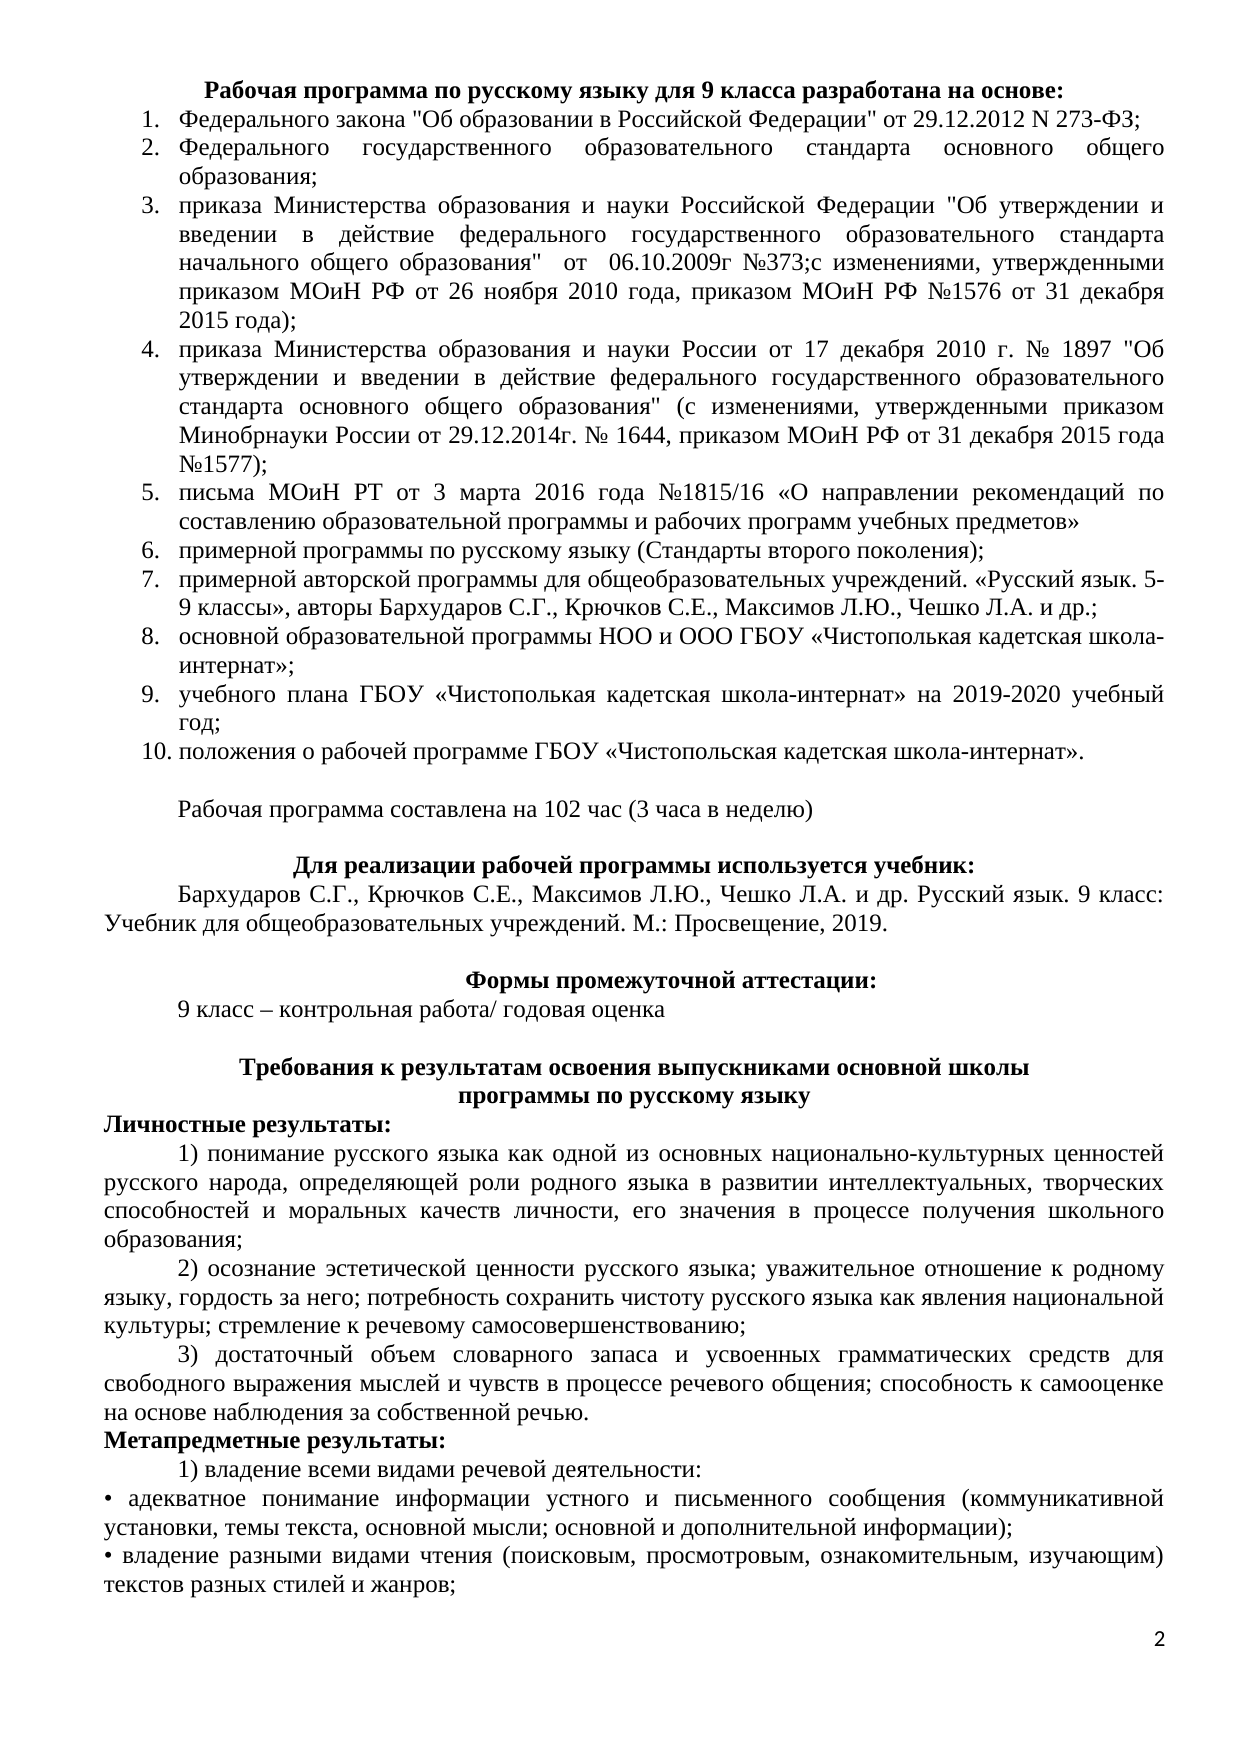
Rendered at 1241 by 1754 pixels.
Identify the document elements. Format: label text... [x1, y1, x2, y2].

text • адекватное понимание информации устного и письменного сообщения (коммуникативной установки, темы текста, основной мысли; основной и дополнительной информации); [103, 1483, 1165, 1541]
text 1) владение всеми видами речевой деятельности: [103, 1454, 1165, 1483]
list приказа Министерства образования и науки России от 17 декабря 2010 г. № 1897 "Об утверждении и введении в действие федерального государственного образовательного стандарта основного общего образования" (с изменениями, утвержденными приказом Минобрнауки России от 29.12.2014г. № 1644, приказом МОиН РФ от 31 декабря 2015 года №1577); [141, 334, 1165, 477]
text 2) осознание эстетической ценности русского языка; уважительное отношение к родному языку, гордость за него; потребность сохранить чистоту русского языка как явления национальной культуры; стремление к речевому самосовершенствованию; [103, 1253, 1165, 1339]
text Для реализации рабочей программы используется учебник: [103, 851, 1165, 879]
text • владение разными видами чтения (поисковым, просмотровым, ознакомительным, изучающим) текстов разных стилей и жанров; [103, 1541, 1165, 1598]
list Федерального государственного образовательного стандарта основного общего образования; [141, 132, 1165, 190]
text Рабочая программа по русскому языку для 9 класса разработана на основе: [103, 75, 1165, 104]
text 9 класс – контрольная работа/ годовая оценка [177, 994, 1165, 1023]
text Личностные результаты: [103, 1109, 1165, 1138]
list приказа Министерства образования и науки Российской Федерации "Об утверждении и введении в действие федерального государственного образовательного стандарта начального общего образования" от 06.10.2009г №373;с изменениями, утвержденными приказом МОиН РФ от 26 ноября 2010 года, приказом МОиН РФ №1576 от 31 декабря 2015 года); [141, 190, 1165, 334]
text 3) достаточный объем словарного запаса и усвоенных грамматических средств для свободного выражения мыслей и чувств в процессе речевого общения; способность к самооценке на основе наблюдения за собственной речью. [103, 1339, 1165, 1426]
list примерной программы по русскому языку (Стандарты второго поколения); [141, 535, 1165, 564]
text Метапредметные результаты: [103, 1426, 1165, 1454]
list письма МОиН РТ от 3 марта 2016 года №1815/16 «О направлении рекомендаций по составлению образовательной программы и рабочих программ учебных предметов» [141, 477, 1165, 535]
text Рабочая программа составлена на 102 час (3 часа в неделю) [103, 794, 1165, 822]
text программы по русскому языку [103, 1081, 1165, 1109]
list учебного плана ГБОУ «Чистополькая кадетская школа-интернат» на 2019-2020 учебный год; [141, 679, 1165, 736]
list основной образовательной программы НОО и ООО ГБОУ «Чистополькая кадетская школа-интернат»; [141, 621, 1165, 679]
list примерной авторской программы для общеобразовательных учреждений. «Русский язык. 5-9 классы», авторы Бархударов С.Г., Крючков С.Е., Максимов Л.Ю., Чешко Л.А. и др.; [141, 564, 1165, 621]
text Формы промежуточной аттестации: [177, 966, 1165, 994]
text Требования к результатам освоения выпускниками основной школы [103, 1052, 1165, 1081]
list Федерального закона "Об образовании в Российской Федерации" от 29.12.2012 N 273-ФЗ; [141, 104, 1165, 132]
text 1) понимание русского языка как одной из основных национально-культурных ценностей русского народа, определяющей роли родного языка в развитии интеллектуальных, творческих способностей и моральных качеств личности, его значения в процессе получения школьного образования; [103, 1138, 1165, 1253]
text Бархударов С.Г., Крючков С.Е., Максимов Л.Ю., Чешко Л.А. и др. Русский язык. 9 класс: Учебник для общеобразовательных учреждений. М.: Просвещение, 2019. [103, 879, 1165, 937]
list положения о рабочей программе ГБОУ «Чистопольская кадетская школа-интернат». [141, 736, 1165, 765]
